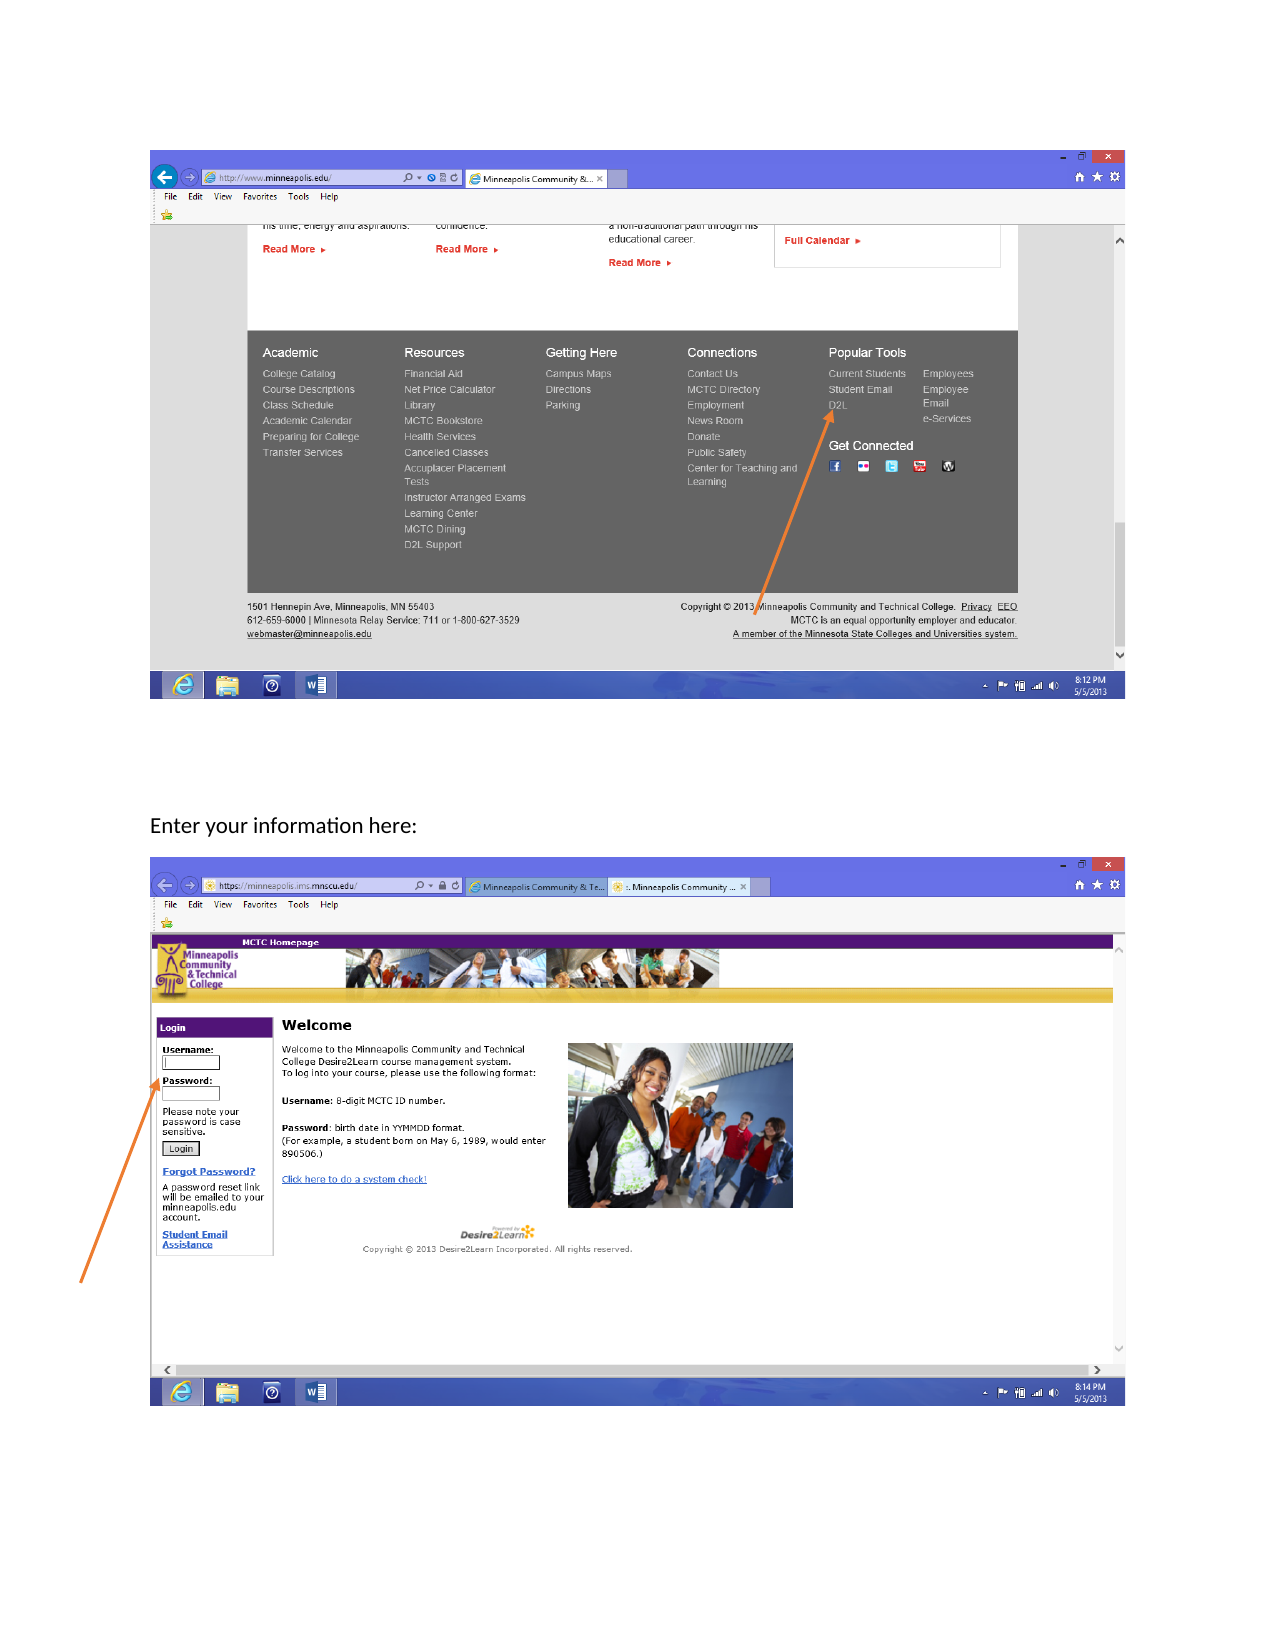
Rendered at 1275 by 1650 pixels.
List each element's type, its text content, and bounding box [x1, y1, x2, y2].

text Enter your information here: [150, 811, 1125, 839]
picture [150, 857, 1125, 1406]
picture [150, 150, 1125, 699]
